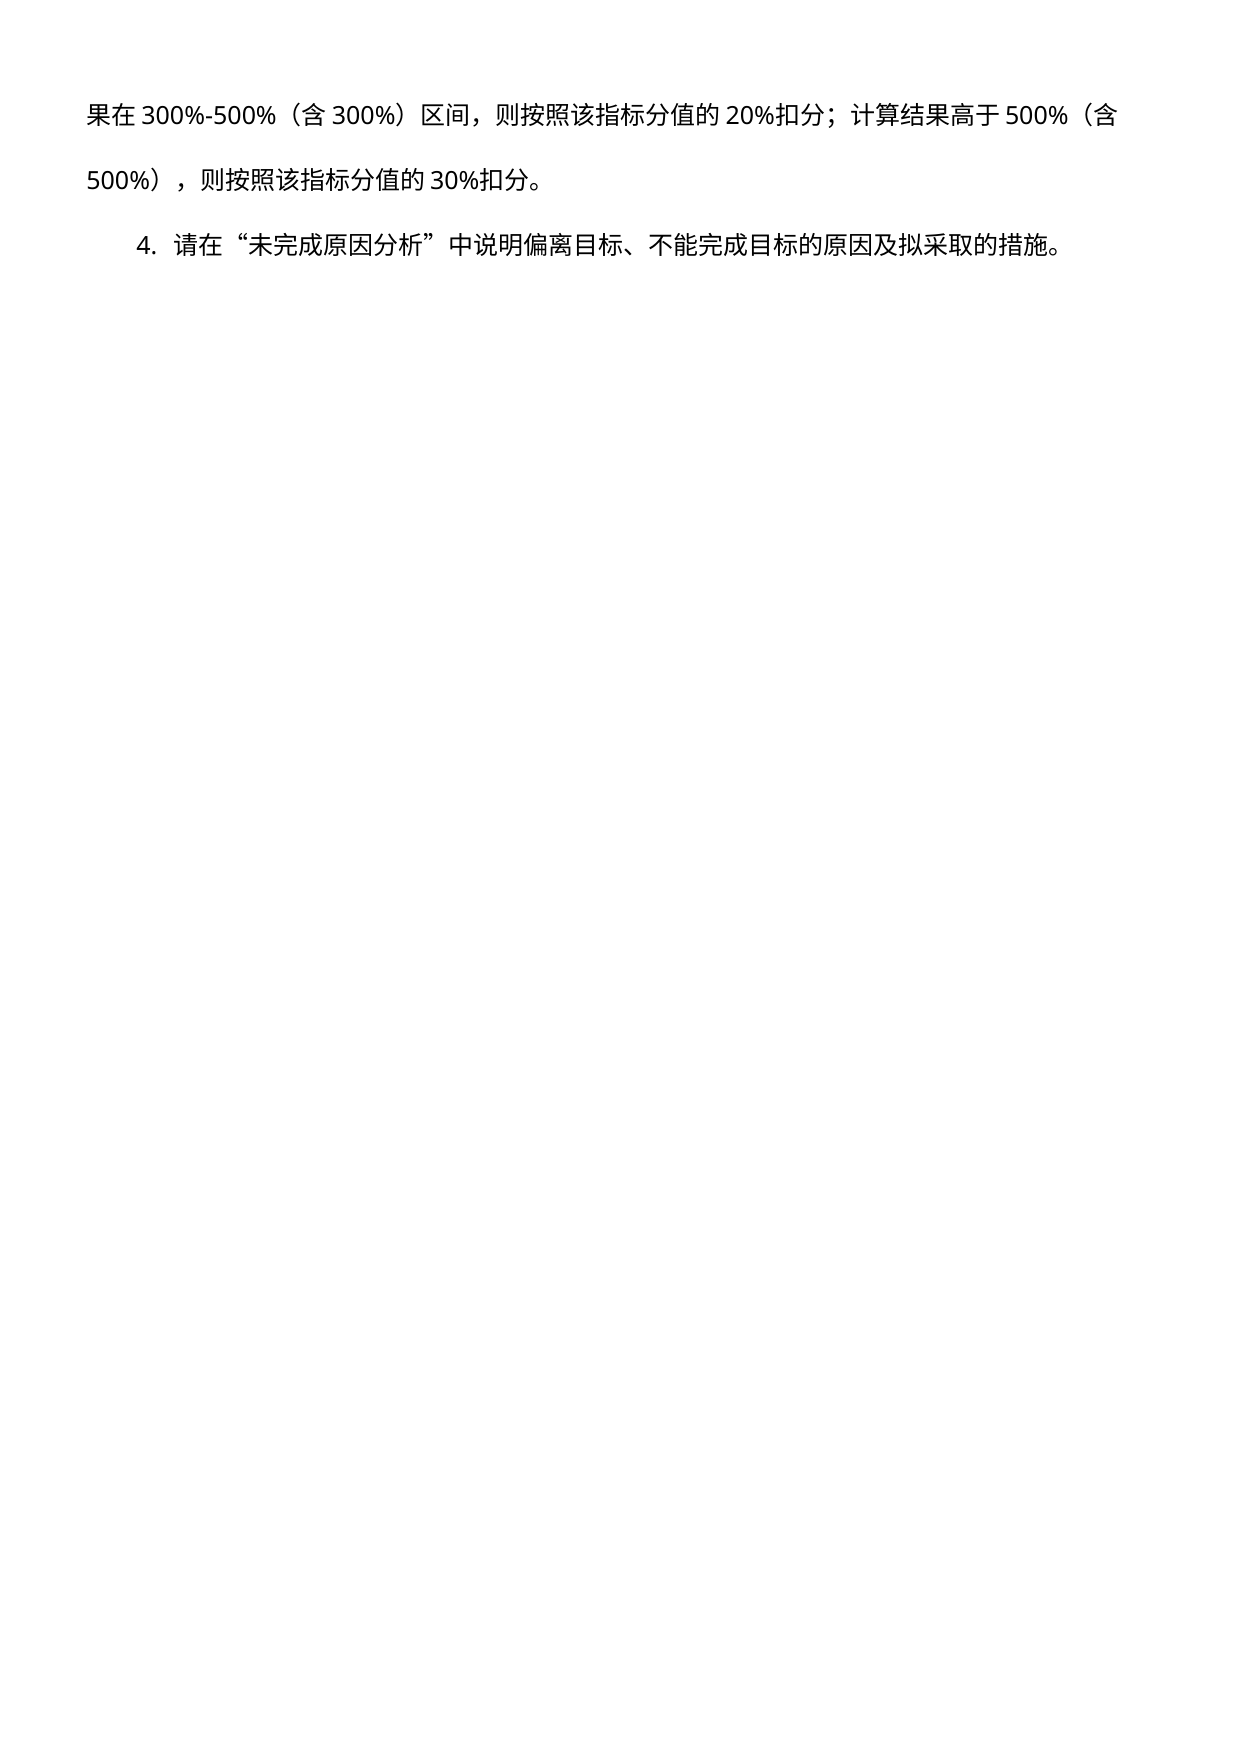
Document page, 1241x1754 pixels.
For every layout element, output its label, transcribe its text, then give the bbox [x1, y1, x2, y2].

table_cell 请在“未完成原因分析”中说明偏离目标、不能完成目标的原因及拟采取的措施。 [75, 211, 1223, 276]
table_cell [75, 81, 1223, 211]
